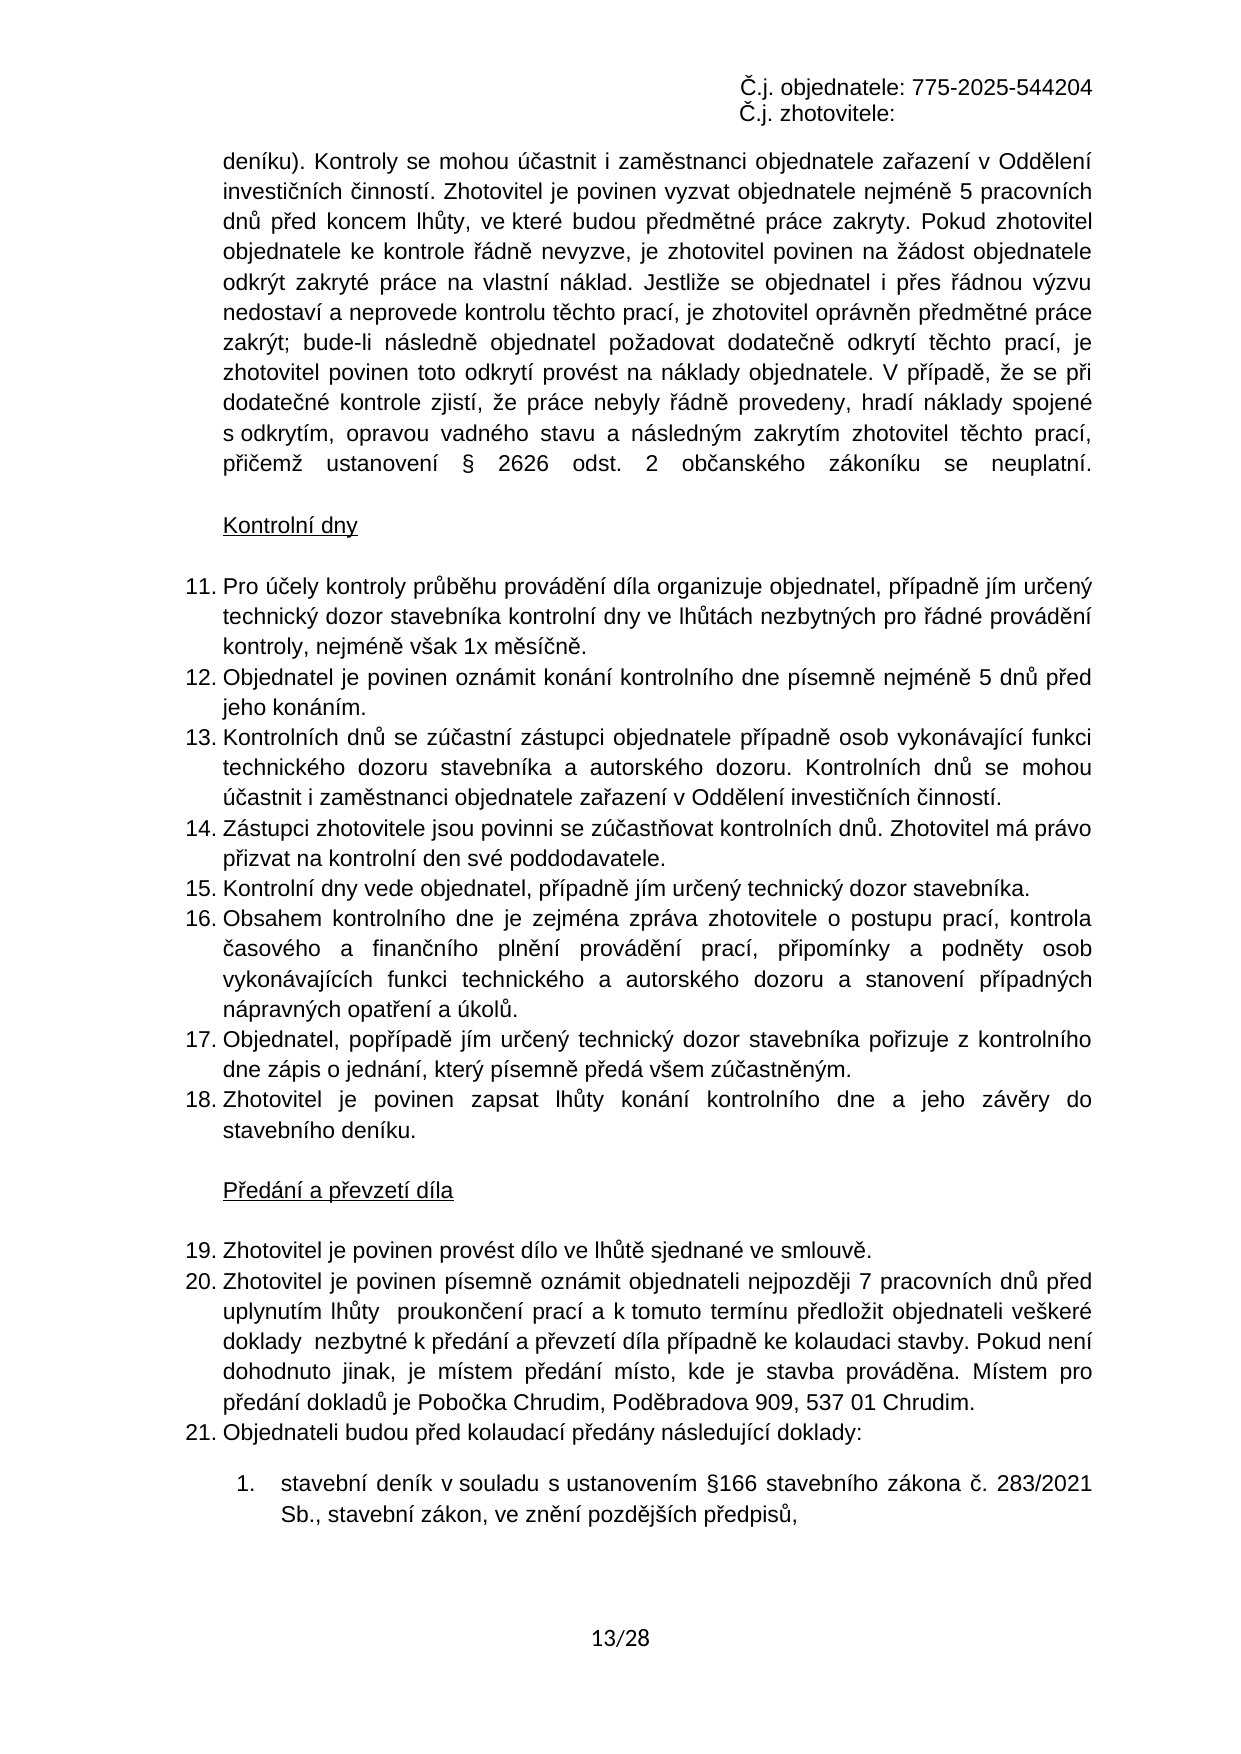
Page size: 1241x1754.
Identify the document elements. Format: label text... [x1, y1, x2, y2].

list Obsahem kontrolního dne je zejména zpráva zhotovitele o postupu prací, kontrola časového a finančního plnění provádění prací, připomínky a podněty osob vykonávajících funkci technického a autorského dozoru a stanovení případných nápravných opatření a úkolů. [185, 905, 1093, 1022]
list Zástupci zhotovitele jsou povinni se zúčastňovat kontrolních dnů. Zhotovitel má právo přizvat na kontrolní den své poddodavatele. [185, 814, 1093, 871]
list Kontrolní dny vede objednatel, případně jím určený technický dozor stavebníka. [185, 875, 1093, 901]
list Předání a převzetí díla [223, 1177, 1093, 1203]
list Zhotovitel je povinen zapsat lhůty konání kontrolního dne a jeho závěry do stavebního deníku. [185, 1086, 1093, 1143]
list Pro účely kontroly průběhu provádění díla organizuje objednatel, případně jím určený technický dozor stavebníka kontrolní dny ve lhůtách nezbytných pro řádné provádění kontroly, nejméně však 1x měsíčně. [185, 573, 1093, 659]
list stavební deník v souladu s ustanovením §166 stavebního zákona č. 283/2021 Sb., stavební zákon, ve znění pozdějších předpisů, [236, 1470, 1093, 1528]
list Zhotovitel je povinen písemně oznámit objednateli nejpozději 7 pracovních dnů před uplynutím lhůty proukončení prací a k tomuto termínu předložit objednateli veškeré doklady nezbytné k předání a převzetí díla případně ke kolaudaci stavby. Pokud není dohodnuto jinak, je místem předání místo, kde je stavba prováděna. Místem pro předání dokladů je Pobočka Chrudim, Poděbradova 909, 537 01 Chrudim. [185, 1268, 1093, 1415]
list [185, 148, 1093, 508]
list Objednatel je povinen oznámit konání kontrolního dne písemně nejméně 5 dnů před jeho konáním. [185, 663, 1093, 720]
list Objednateli budou před kolaudací předány následující doklady: [185, 1419, 1093, 1445]
list Kontrolních dnů se zúčastní zástupci objednatele případně osob vykonávající funkci technického dozoru stavebníka a autorského dozoru. Kontrolních dnů se mohou účastnit i zaměstnanci objednatele zařazení v Oddělení investičních činností. [185, 724, 1093, 811]
list Objednatel, popřípadě jím určený technický dozor stavebníka pořizuje z kontrolního dne zápis o jednání, který písemně předá všem zúčastněným. [185, 1026, 1093, 1082]
list Kontrolní dny [223, 512, 1093, 539]
list Zhotovitel je povinen provést dílo ve lhůtě sjednané ve smlouvě. [185, 1237, 1093, 1264]
